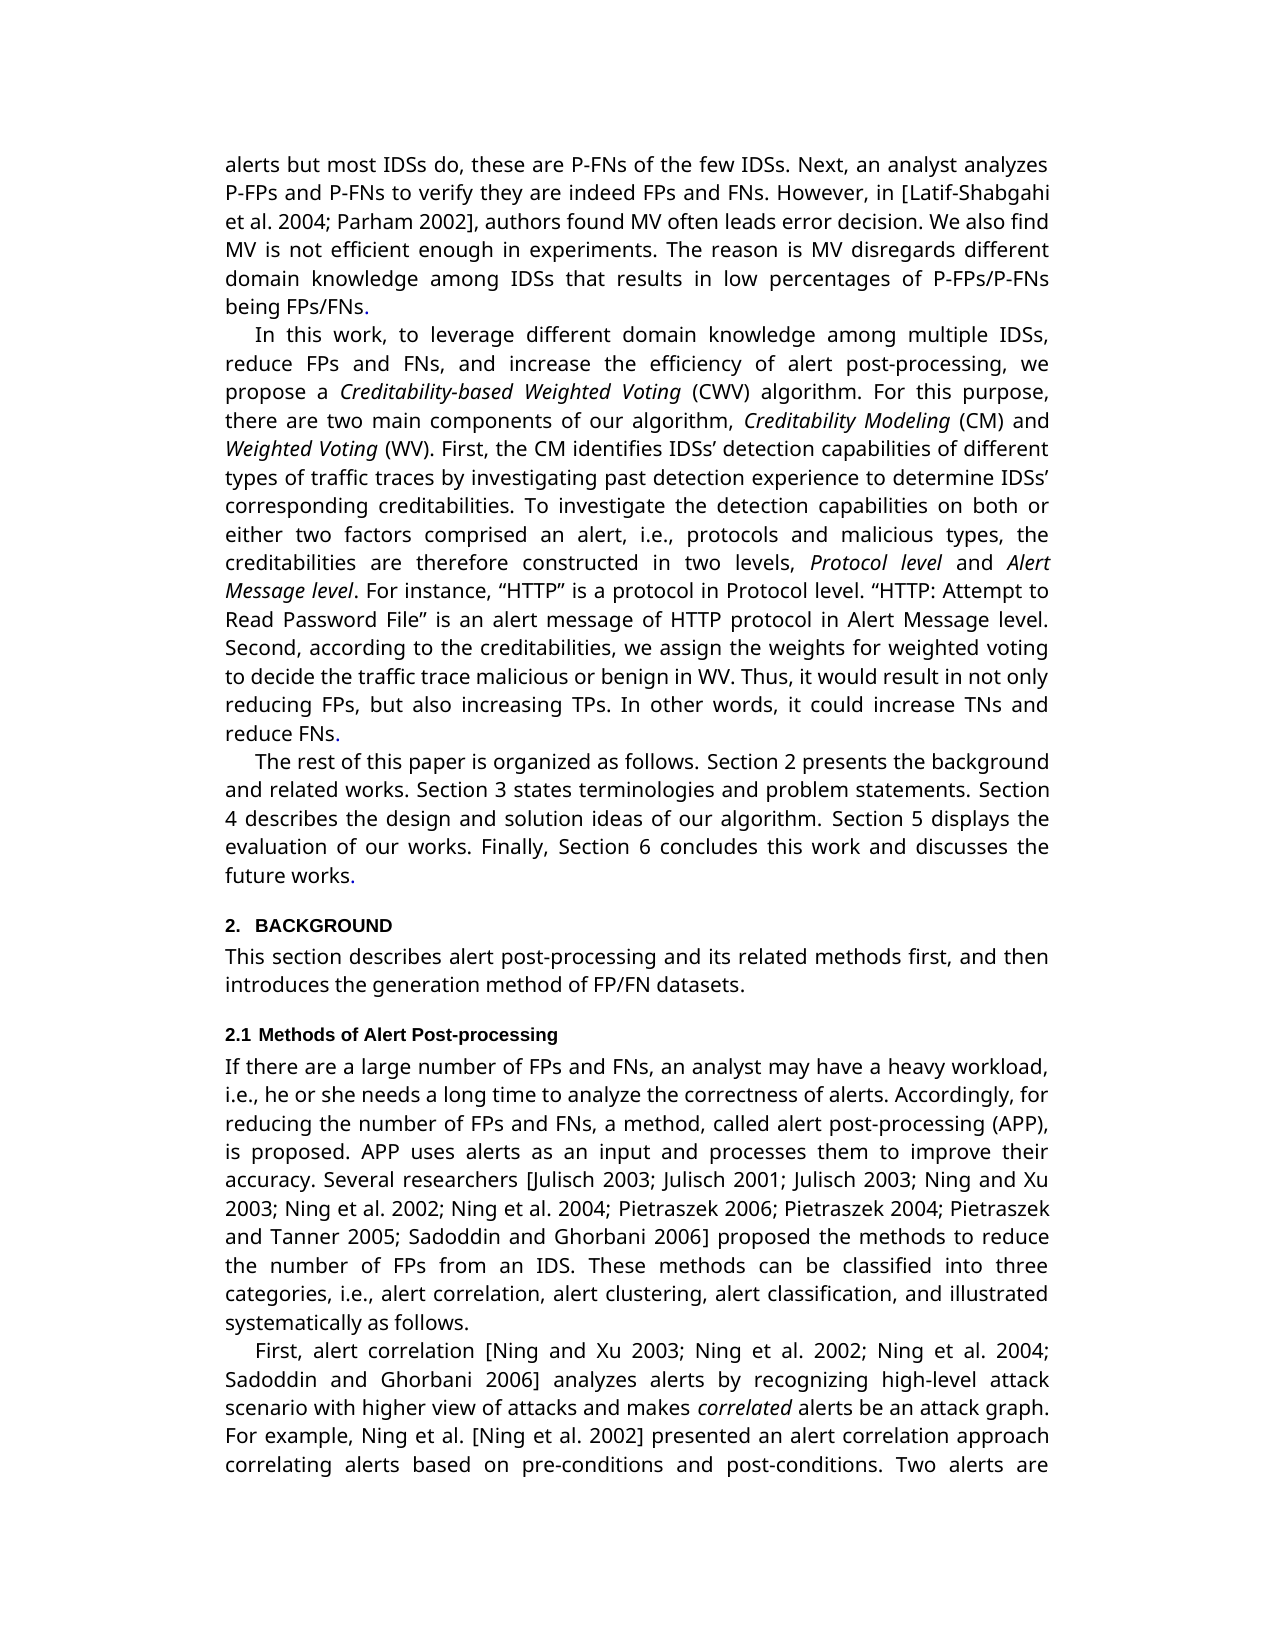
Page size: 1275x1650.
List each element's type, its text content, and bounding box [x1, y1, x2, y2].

text This section describes alert post-processing and its related methods first, and then introduces the generation method of FP/FN datasets. [225, 942, 1050, 999]
text The rest of this paper is organized as follows. Section 2 presents the background and related works. Section 3 states terminologies and problem statements. Section 4 describes the design and solution ideas of our algorithm. Section 5 displays the evaluation of our works. Finally, Section 6 concludes this work and discusses the future works. [225, 747, 1050, 889]
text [225, 1336, 1050, 1478]
subtitle Methods of Alert Post-processing [225, 1024, 1050, 1046]
text In this work, to leverage different domain knowledge among multiple IDSs, reduce FPs and FNs, and increase the efficiency of alert post-processing, we propose a Creditability-based Weighted Voting (CWV) algorithm. For this purpose, there are two main components of our algorithm, Creditability Modeling (CM) and Weighted Voting (WV). First, the CM identifies IDSs’ detection capabilities of different types of traffic traces by investigating past detection experience to determine IDSs’ corresponding creditabilities. To investigate the detection capabilities on both or either two factors comprised an alert, i.e., protocols and malicious types, the creditabilities are therefore constructed in two levels, Protocol level and Alert Message level. For instance, “HTTP” is a protocol in Protocol level. “HTTP: Attempt to Read Password File” is an alert message of HTTP protocol in Alert Message level. Second, according to the creditabilities, we assign the weights for weighted voting to decide the traffic trace malicious or benign in WV. Thus, it would result in not only reducing FPs, but also increasing TPs. In other words, it could increase TNs and reduce FNs. [225, 321, 1050, 747]
text If there are a large number of FPs and FNs, an analyst may have a heavy workload, i.e., he or she needs a long time to analyze the correctness of alerts. Accordingly, for reducing the number of FPs and FNs, a method, called alert post-processing (APP), is proposed. APP uses alerts as an input and processes them to improve their accuracy. Several researchers [Julisch 2003; Julisch 2001; Julisch 2003; Ning and Xu 2003; Ning et al. 2002; Ning et al. 2004; Pietraszek 2006; Pietraszek 2004; Pietraszek and Tanner 2005; Sadoddin and Ghorbani 2006] proposed the methods to reduce the number of FPs from an IDS. These methods can be classified into three categories, i.e., alert correlation, alert clustering, alert classification, and illustrated systematically as follows. [225, 1052, 1050, 1336]
subtitle BACKGROUND [225, 914, 1050, 936]
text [225, 150, 1050, 321]
